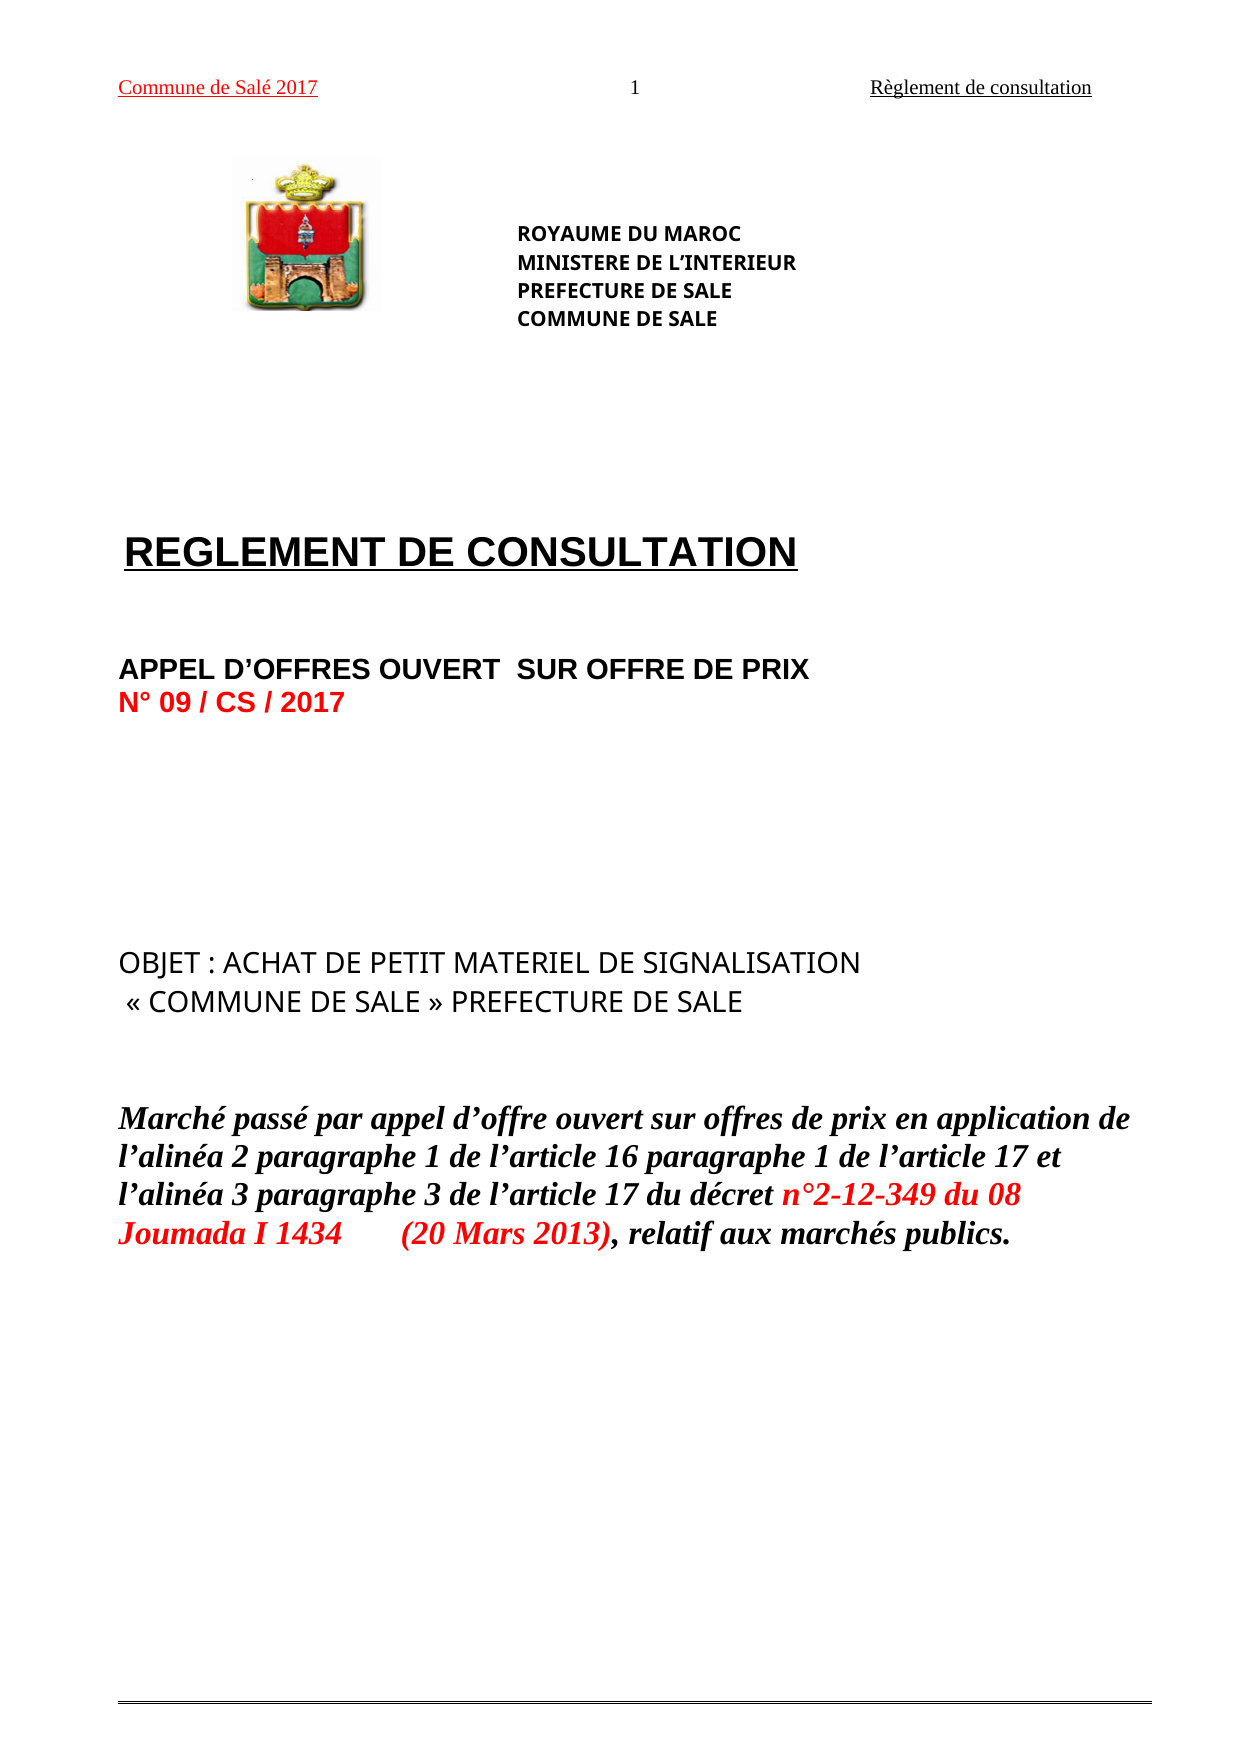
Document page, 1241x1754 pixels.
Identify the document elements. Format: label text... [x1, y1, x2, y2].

picture [231, 158, 382, 311]
table_header [107, 134, 505, 373]
text Marché passé par appel d’offre ouvert sur offres de prix en application de l’alinéa 2 paragraphe 1 de l’article 16 paragraphe 1 de l’article 17 et l’alinéa 3 paragraphe 3 de l’article 17 du décret n°2-12-349 du 08 Joumada I 1434 (20 Mars 2013), relatif aux marchés publics. [118, 1098, 1152, 1251]
subtitle APPEL D’OFFRES OUVERT SUR OFFRE DE PRIX [118, 652, 1152, 685]
subtitle REGLEMENT DE CONSULTATION [118, 527, 1152, 575]
subtitle « COMMUNE DE SALE » PREFECTURE DE SALE [118, 982, 1152, 1021]
subtitle N° 09 / CS / 2017 [118, 685, 1152, 719]
subtitle OBJET : ACHAT DE PETIT MATERIEL DE SIGNALISATION [118, 942, 1152, 982]
table_header ROYAUME DU MAROC MINISTERE DE L’INTERIEUR PREFECTURE DE SALE COMMUNE DE SALE [506, 134, 1098, 373]
